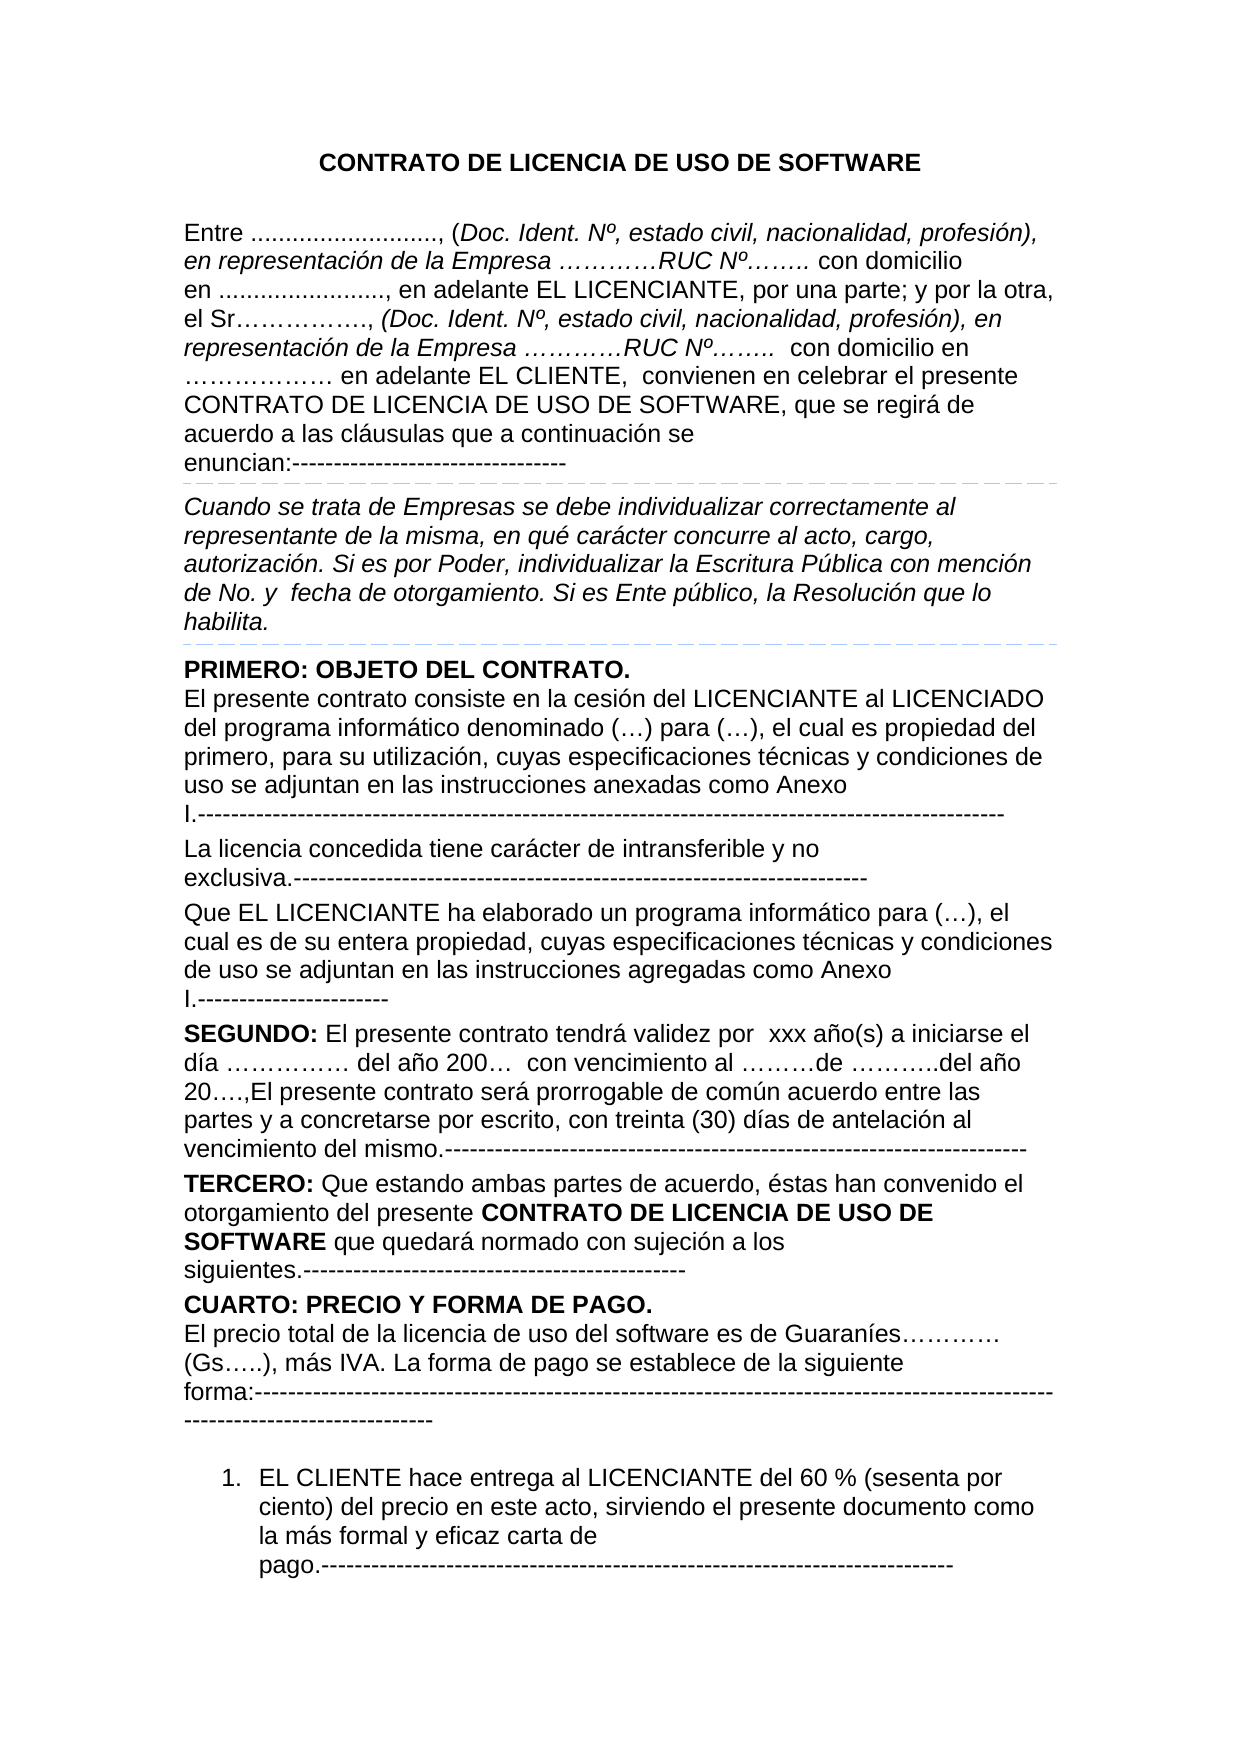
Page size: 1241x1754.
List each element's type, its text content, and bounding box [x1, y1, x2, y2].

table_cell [177, 218, 1063, 1578]
table_header CONTRATO DE LICENCIA DE USO DE SOFTWARE [177, 148, 1063, 218]
